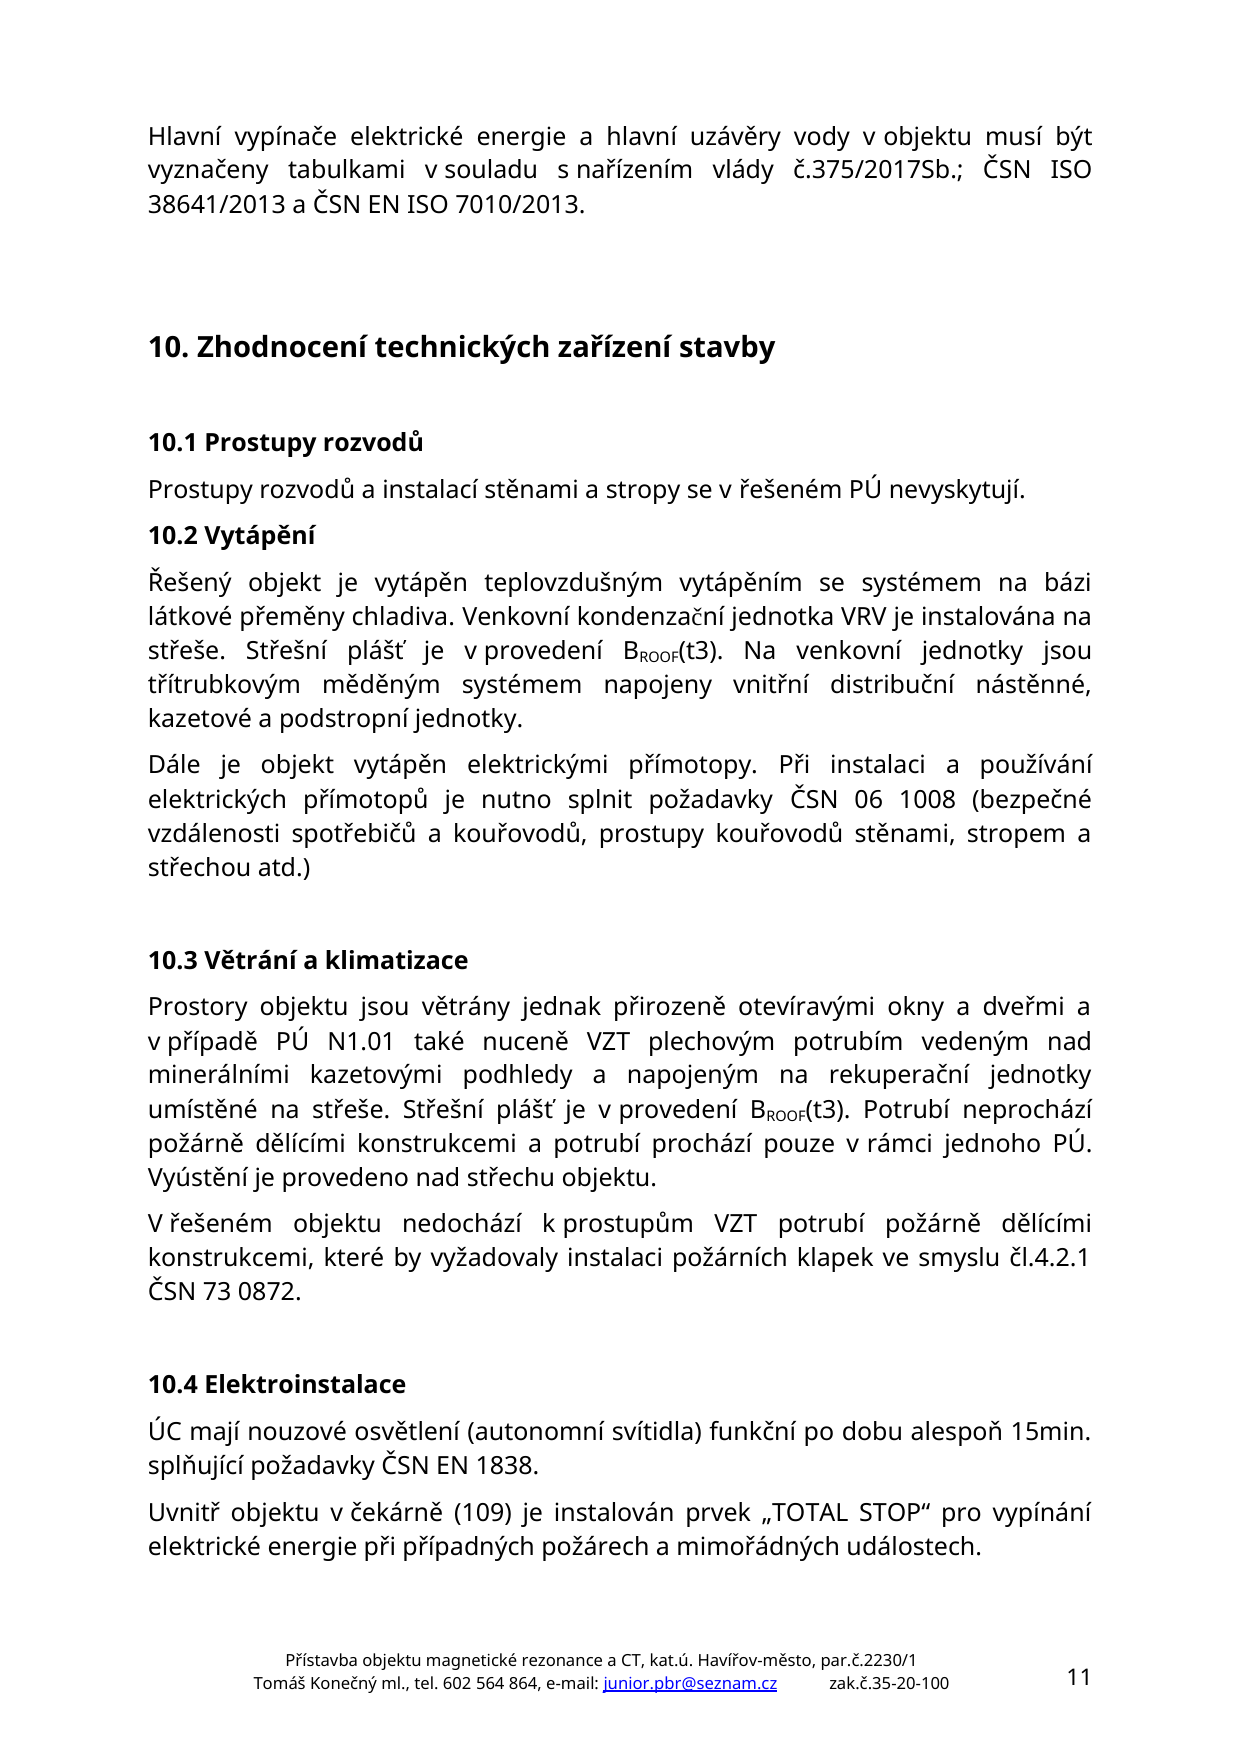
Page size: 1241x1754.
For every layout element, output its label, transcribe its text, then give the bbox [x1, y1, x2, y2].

text Prostory objektu jsou větrány jednak přirozeně otevíravými okny a dveřmi a v případě PÚ N1.01 také nuceně VZT plechovým potrubím vedeným nad minerálními kazetovými podhledy a napojeným na rekuperační jednotky umístěné na střeše. Střešní plášť je v provedení BROOF(t3). Potrubí neprochází požárně dělícími konstrukcemi a potrubí prochází pouze v rámci jednoho PÚ. Vyústění je provedeno nad střechu objektu. [148, 989, 1092, 1193]
text V řešeném objektu nedochází k prostupům VZT potrubí požárně dělícími konstrukcemi, které by vyžadovaly instalaci požárních klapek ve smyslu čl.4.2.1 ČSN 73 0872. [148, 1206, 1092, 1308]
text Hlavní vypínače elektrické energie a hlavní uzávěry vody v objektu musí být vyznačeny tabulkami v souladu s nařízením vlády č.375/2017Sb.; ČSN ISO 38641/2013 a ČSN EN ISO 7010/2013. [148, 118, 1092, 220]
text Uvnitř objektu v čekárně (109) je instalován prvek „TOTAL STOP“ pro vypínání elektrické energie při případných požárech a mimořádných událostech. [148, 1494, 1092, 1562]
text Dále je objekt vytápěn elektrickými přímotopy. Při instalaci a používání elektrických přímotopů je nutno splnit požadavky ČSN 06 1008 (bezpečné vzdálenosti spotřebičů a kouřovodů, prostupy kouřovodů stěnami, stropem a střechou atd.) [148, 747, 1092, 883]
text Prostupy rozvodů a instalací stěnami a stropy se v řešeném PÚ nevyskytují. [148, 471, 1092, 505]
subtitle 10.2 Vytápění [148, 518, 1092, 552]
text ÚC mají nouzové osvětlení (autonomní svítidla) funkční po dobu alespoň 15min. splňující požadavky ČSN EN 1838. [148, 1414, 1092, 1482]
subtitle 10. Zhodnocení technických zařízení stavby [148, 326, 1092, 366]
subtitle 10.4 Elektroinstalace [148, 1367, 1092, 1401]
text Řešený objekt je vytápěn teplovzdušným vytápěním se systémem na bázi látkové přeměny chladiva. Venkovní kondenzační jednotka VRV je instalována na střeše. Střešní plášť je v provedení BROOF(t3). Na venkovní jednotky jsou třítrubkovým měděným systémem napojeny vnitřní distribuční nástěnné, kazetové a podstropní jednotky. [148, 564, 1092, 735]
subtitle 10.3 Větrání a klimatizace [148, 942, 1092, 977]
subtitle 10.1 Prostupy rozvodů [148, 425, 1092, 459]
